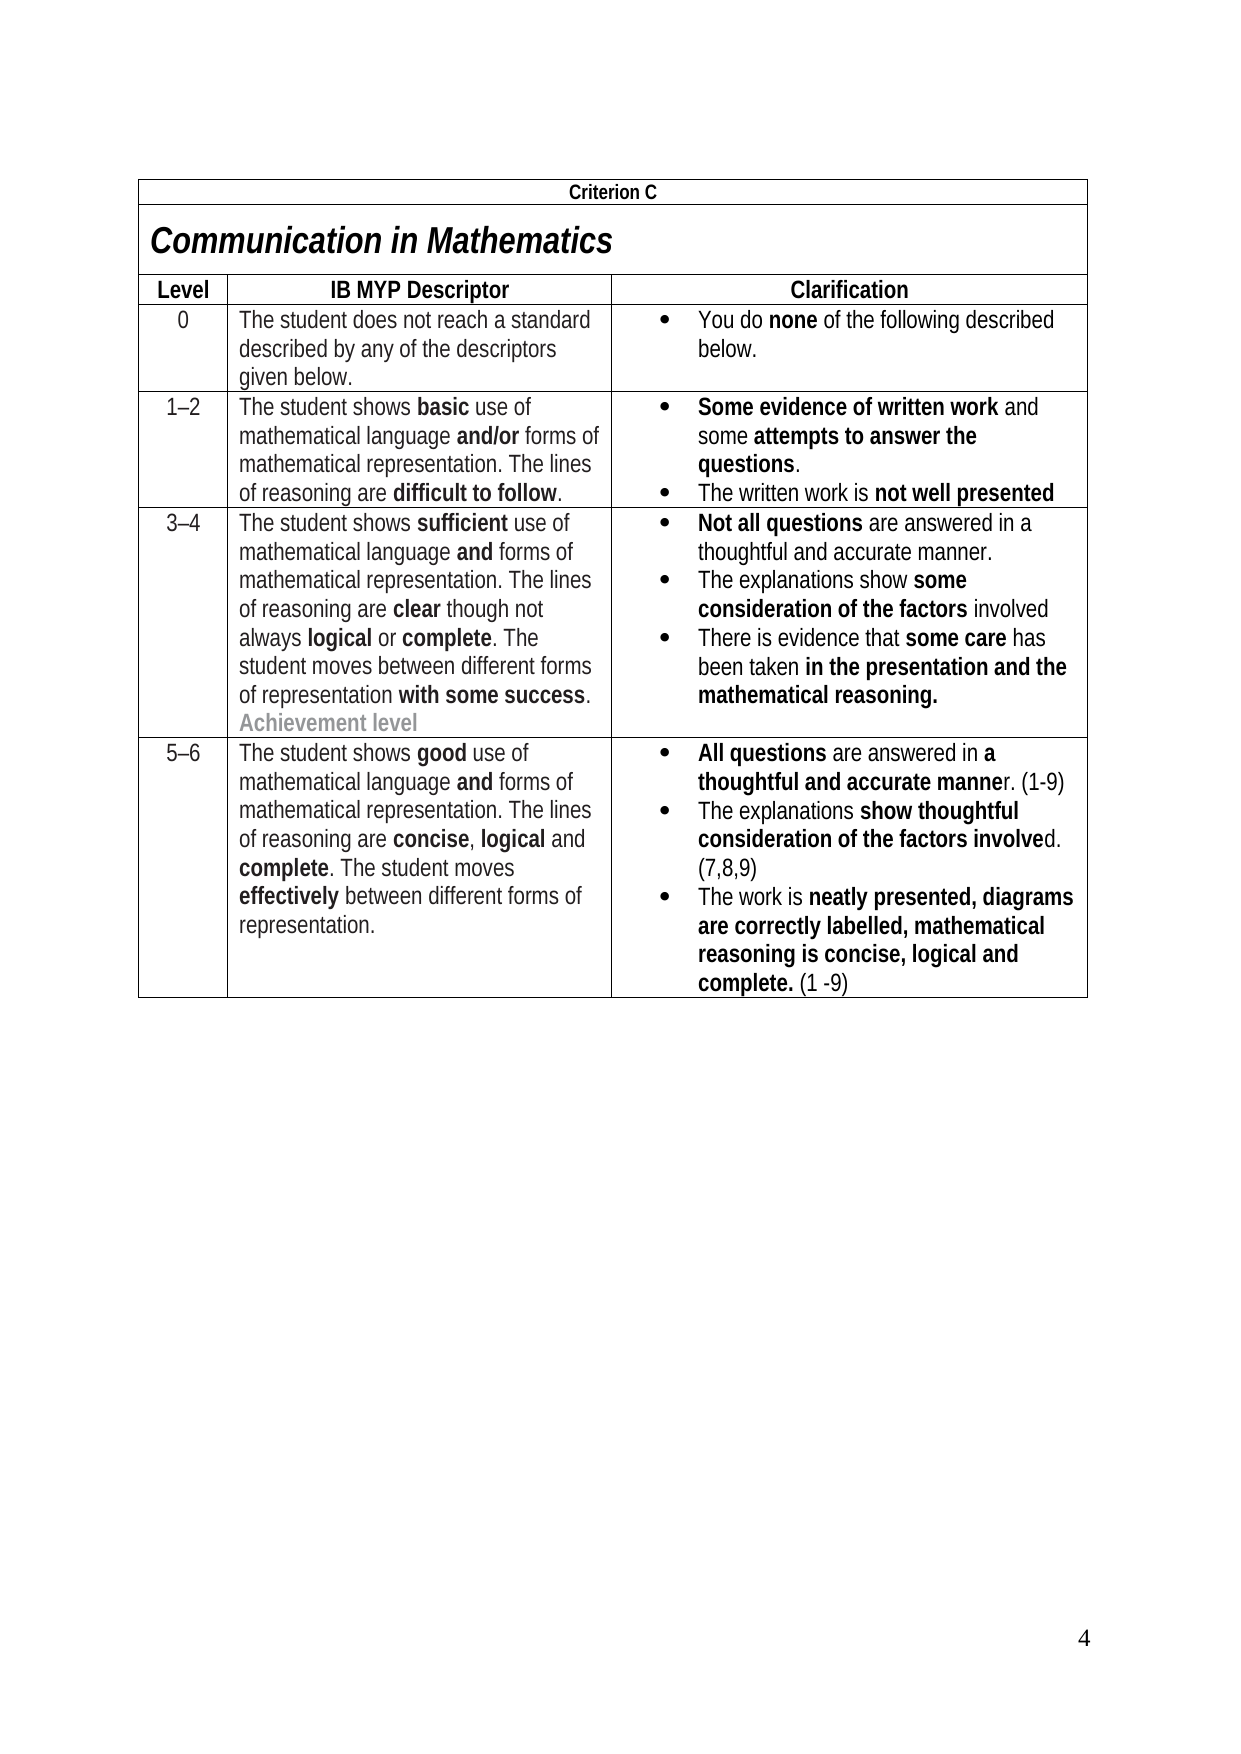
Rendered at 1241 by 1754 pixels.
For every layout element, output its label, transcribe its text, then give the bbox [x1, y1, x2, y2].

table_cell 1–2 [139, 392, 227, 507]
table_cell 0 [139, 305, 227, 391]
table_cell The student shows sufficient use of mathematical language and forms of mathematical representation. The lines of reasoning are clear though not always logical or complete. The student moves between different forms of representation with some success. Achievement level [228, 508, 611, 737]
table_cell All questions are answered in a thoughtful and accurate manner. (1-9) The explanations show thoughtful consideration of the factors involved. (7,8,9) The work is neatly presented, diagrams are correctly labelled, mathematical reasoning is concise, logical and complete. (1 -9) [612, 738, 1087, 997]
table_cell The student shows basic use of mathematical language and/or forms of mathematical representation. The lines of reasoning are difficult to follow. [228, 392, 611, 507]
table_cell Communication in Mathematics [139, 205, 1087, 274]
table_cell Some evidence of written work and some attempts to answer the questions. The written work is not well presented [612, 392, 1087, 507]
table_cell Not all questions are answered in a thoughtful and accurate manner. The explanations show some consideration of the factors involved There is evidence that some care has been taken in the presentation and the mathematical reasoning. [612, 508, 1087, 737]
table_cell 5–6 [139, 738, 227, 997]
table_cell The student shows good use of mathematical language and forms of mathematical representation. The lines of reasoning are concise, logical and complete. The student moves effectively between different forms of representation. [228, 738, 611, 997]
table_cell 3–4 [139, 508, 227, 737]
table_header Criterion C [139, 180, 1087, 204]
table_cell IB MYP Descriptor [228, 275, 611, 304]
table_cell You do none of the following described below. [612, 305, 1087, 391]
table_cell The student does not reach a standard described by any of the descriptors given below. [228, 305, 611, 391]
table_cell Clarification [612, 275, 1087, 304]
table_cell Level [139, 275, 227, 304]
